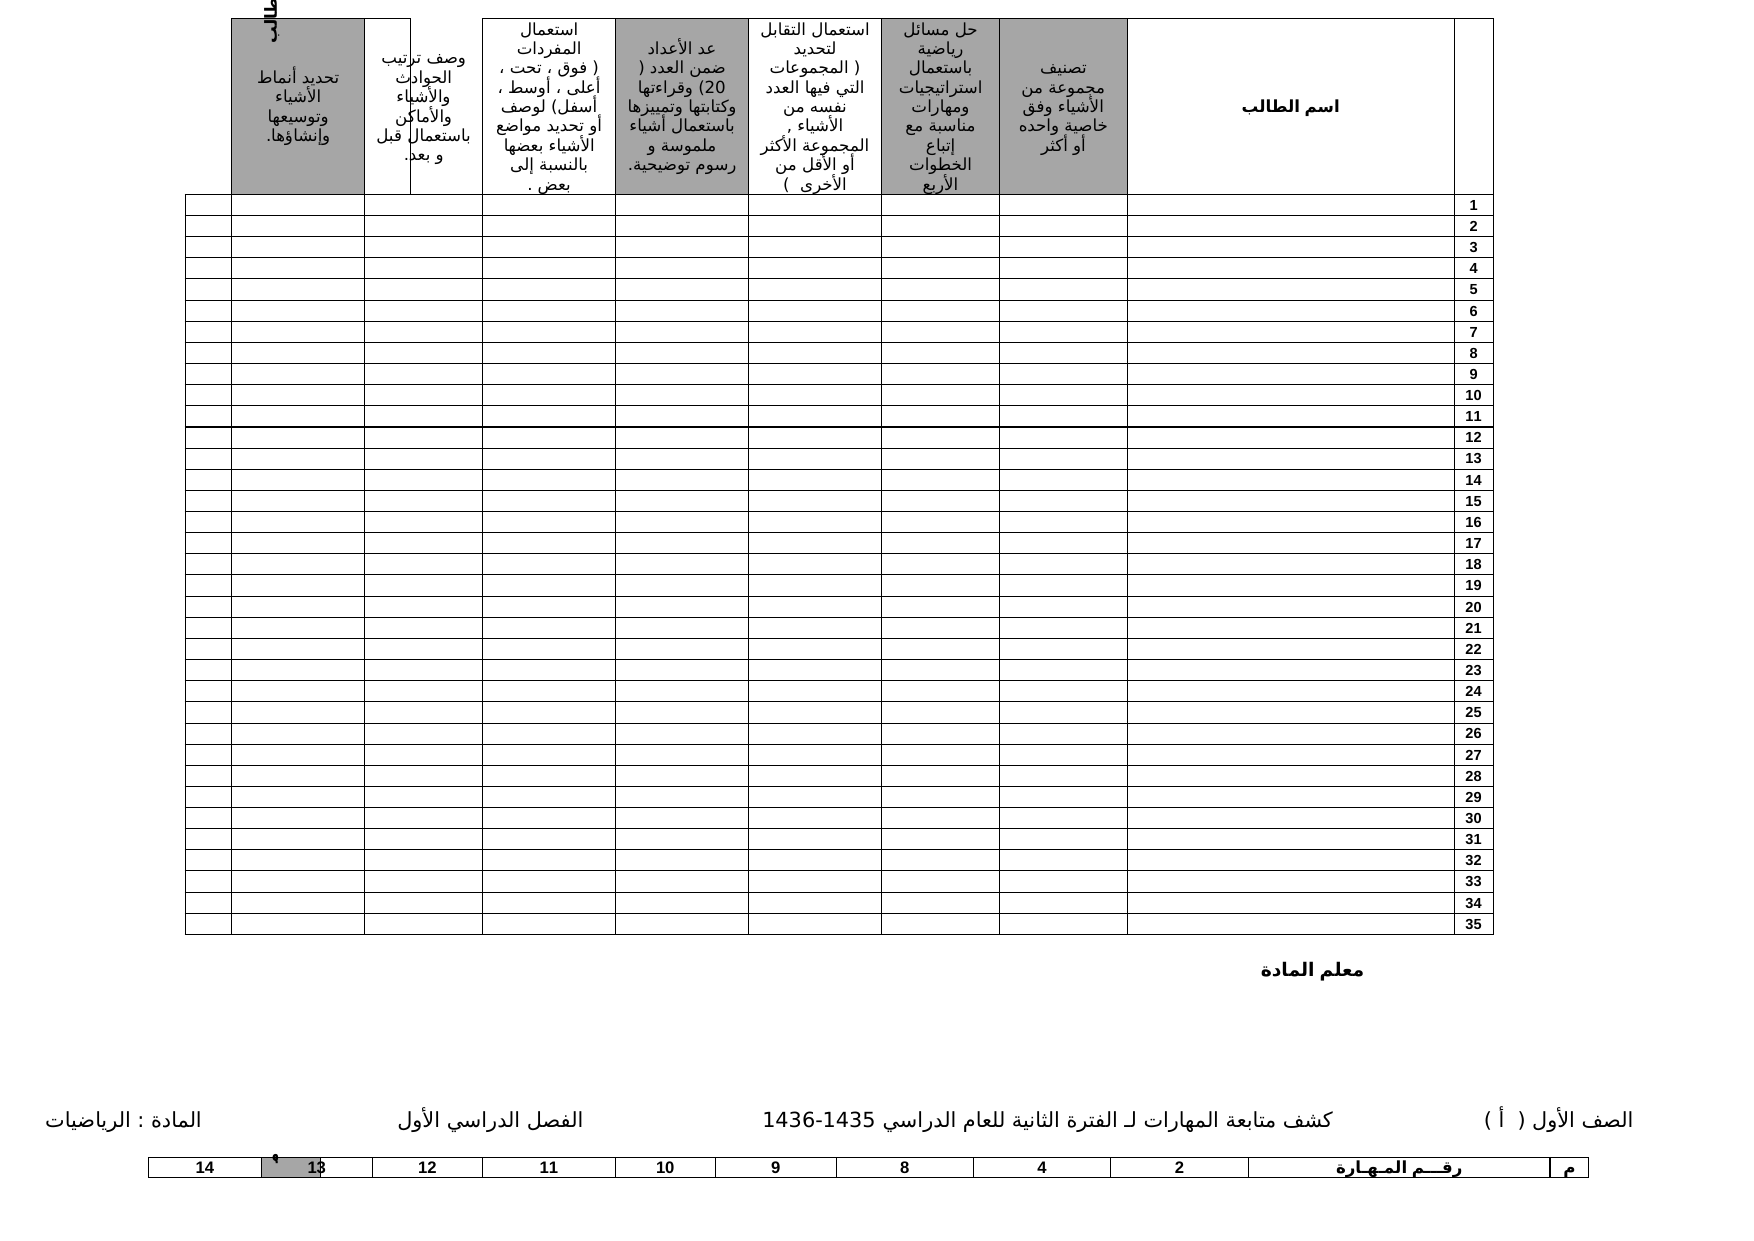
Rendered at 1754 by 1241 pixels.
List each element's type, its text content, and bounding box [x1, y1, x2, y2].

table_cell [365, 766, 482, 786]
table_cell [365, 829, 482, 849]
table_cell عد الأعداد ضمن العدد (20) وقراءتها وكتابتها وتمييزها باستعمال أشياء ملموسة و رسوم توضيحية. [616, 19, 748, 194]
table_cell [186, 491, 231, 511]
table_cell [186, 871, 231, 892]
table_cell [882, 597, 999, 617]
table_cell استعمال التقابل لتحديد ( المجموعات التي فيها العدد نفسه من الأشياء , المجموعة الأكثر أو الأقل من الأخرى ) [749, 19, 881, 194]
table_cell [483, 702, 615, 722]
table_cell [882, 533, 999, 553]
table_cell [365, 745, 482, 765]
table_cell [749, 850, 881, 870]
table_cell [1000, 639, 1127, 659]
table_cell [616, 787, 748, 807]
table_cell [749, 893, 881, 913]
table_cell [365, 301, 482, 321]
table_cell [365, 385, 482, 405]
table_cell [1000, 554, 1127, 574]
table_cell 23 [1455, 660, 1493, 680]
table_cell [483, 428, 615, 447]
table_cell [232, 385, 364, 405]
table_cell [749, 808, 881, 828]
table_cell [1000, 808, 1127, 828]
table_cell [1128, 618, 1454, 638]
table_cell [1128, 301, 1454, 321]
table_cell [1000, 745, 1127, 765]
table_cell [232, 449, 364, 469]
table_cell [365, 871, 482, 892]
table_cell [882, 787, 999, 807]
table_cell [186, 406, 231, 426]
table_cell [882, 406, 999, 426]
table_cell [749, 871, 881, 892]
table_cell 22 [1455, 639, 1493, 659]
table_cell [483, 491, 615, 511]
table_cell [232, 554, 364, 574]
table_cell [186, 702, 231, 722]
table_cell [232, 301, 364, 321]
table_cell [1000, 829, 1127, 849]
table_cell [365, 914, 482, 934]
table_cell [365, 597, 482, 617]
table_cell [186, 766, 231, 786]
table_cell [616, 364, 748, 384]
table_cell [882, 554, 999, 574]
table_cell [1128, 279, 1454, 299]
table_cell 32 [1455, 850, 1493, 870]
table_cell [483, 258, 615, 278]
table_cell [1000, 597, 1127, 617]
table_cell [616, 237, 748, 257]
table_cell [232, 343, 364, 363]
table_cell [1000, 575, 1127, 596]
table_cell [882, 258, 999, 278]
table_cell [882, 893, 999, 913]
table_cell [616, 639, 748, 659]
table_cell [1128, 724, 1454, 743]
table_cell [483, 660, 615, 680]
table_cell [616, 575, 748, 596]
table_cell [749, 829, 881, 849]
table_cell [616, 216, 748, 236]
table_cell 18 [1455, 554, 1493, 574]
table_cell [749, 406, 881, 426]
table_cell [365, 195, 482, 215]
table_cell [616, 195, 748, 215]
table_cell [365, 512, 482, 532]
table_cell [1128, 470, 1454, 490]
table_cell [616, 554, 748, 574]
table_cell 12 [1455, 428, 1493, 447]
table_cell 15 [1455, 491, 1493, 511]
table_header م [1551, 1158, 1588, 1177]
table_cell [616, 449, 748, 469]
table_cell 21 [1455, 618, 1493, 638]
table_cell تحديد أنماط الأشياء وتوسيعها وإنشاؤها. [232, 19, 364, 194]
table_cell 16 [1455, 512, 1493, 532]
table_cell [365, 470, 482, 490]
table_cell [616, 512, 748, 532]
table_cell [749, 258, 881, 278]
table_cell [616, 893, 748, 913]
table_cell [186, 724, 231, 743]
table_cell [483, 745, 615, 765]
table_cell [1128, 258, 1454, 278]
table_cell [882, 428, 999, 447]
table_cell [1128, 787, 1454, 807]
table_cell [483, 639, 615, 659]
table_cell [483, 216, 615, 236]
table_cell [1128, 639, 1454, 659]
table_cell [882, 660, 999, 680]
table_cell [1000, 258, 1127, 278]
table_cell [1128, 343, 1454, 363]
table_cell [749, 195, 881, 215]
table_cell [232, 639, 364, 659]
table_cell اسم الطالب [1128, 19, 1454, 194]
table_cell [483, 279, 615, 299]
table_cell وصف ترتيب الحوادث والأشياء والأماكن باستعمال قبل و بعد. [365, 19, 410, 194]
table_header 12 [373, 1158, 482, 1177]
table_cell [483, 681, 615, 701]
table_cell [365, 322, 482, 342]
table_cell [232, 893, 364, 913]
table_cell [232, 618, 364, 638]
table_cell 24 [1455, 681, 1493, 701]
table_cell [365, 279, 482, 299]
table_cell [1000, 871, 1127, 892]
table_cell 5 [1455, 279, 1493, 299]
table_cell [186, 216, 231, 236]
table_cell [365, 893, 482, 913]
table_cell [616, 724, 748, 743]
table_cell [882, 385, 999, 405]
table_cell [186, 301, 231, 321]
table_cell [186, 850, 231, 870]
table_cell [882, 279, 999, 299]
table_cell [616, 829, 748, 849]
table_cell 4 [1455, 258, 1493, 278]
table_cell [882, 829, 999, 849]
table_cell 10 [1455, 385, 1493, 405]
table_cell [749, 491, 881, 511]
table_cell [483, 829, 615, 849]
table_cell [1000, 237, 1127, 257]
table_cell [186, 258, 231, 278]
table_cell [1000, 533, 1127, 553]
table_cell [1000, 618, 1127, 638]
table_cell [186, 745, 231, 765]
text الصف الأول ( أ ) كشف متابعة المهارات لـ الفترة الثانية للعام الدراسي 1435-1436 الفصل الدراسي الأول المادة : الرياضيات [10, 1108, 1668, 1132]
table_cell [483, 766, 615, 786]
table_cell [882, 850, 999, 870]
table_cell [232, 597, 364, 617]
table_cell [882, 301, 999, 321]
table_cell [1128, 808, 1454, 828]
table_cell [616, 660, 748, 680]
table_cell [882, 871, 999, 892]
table_cell [616, 533, 748, 553]
table_cell [1000, 449, 1127, 469]
table_cell [483, 449, 615, 469]
table_cell [1128, 195, 1454, 215]
table_cell [365, 491, 482, 511]
table_cell [1128, 406, 1454, 426]
table_cell [483, 301, 615, 321]
table_cell [616, 491, 748, 511]
table_header م [1455, 19, 1493, 194]
table_cell [1128, 829, 1454, 849]
table_cell [749, 216, 881, 236]
table_cell [1128, 702, 1454, 722]
table_cell [1128, 364, 1454, 384]
table_cell [882, 491, 999, 511]
table_cell [749, 385, 881, 405]
table_header رقـــم المـهـارة [1249, 1158, 1549, 1177]
table_cell 34 [1455, 893, 1493, 913]
table_cell [1000, 766, 1127, 786]
table_cell [483, 554, 615, 574]
table_cell [1000, 195, 1127, 215]
table_cell [616, 871, 748, 892]
table_cell [483, 364, 615, 384]
table_cell [186, 660, 231, 680]
table_cell [186, 618, 231, 638]
table_cell [616, 322, 748, 342]
table_cell [749, 237, 881, 257]
table_cell [483, 893, 615, 913]
table_cell [749, 660, 881, 680]
table_cell [882, 449, 999, 469]
table_cell [365, 808, 482, 828]
table_cell [1000, 491, 1127, 511]
table_cell [749, 681, 881, 701]
table_cell [232, 745, 364, 765]
table_cell [232, 470, 364, 490]
table_cell [616, 681, 748, 701]
table_cell [882, 575, 999, 596]
table_cell [232, 724, 364, 743]
table_cell [365, 237, 482, 257]
table_cell [232, 406, 364, 426]
table_header 11 [483, 1158, 615, 1177]
table_cell [186, 681, 231, 701]
table_cell [1128, 745, 1454, 765]
table_cell [365, 258, 482, 278]
table_cell [749, 533, 881, 553]
table_cell 14 [1455, 470, 1493, 490]
table_cell حل مسائل رياضية باستعمال استراتيجيات ومهارات مناسبة مع إتباع الخطوات الأربع [882, 19, 999, 194]
table_cell [365, 406, 482, 426]
table_cell [232, 787, 364, 807]
table_cell 7 [1455, 322, 1493, 342]
table_cell [232, 702, 364, 722]
table_cell [1128, 597, 1454, 617]
table_cell [882, 914, 999, 934]
table_cell [1128, 575, 1454, 596]
table_cell 19 [1455, 575, 1493, 596]
table_cell [1000, 322, 1127, 342]
table_cell [483, 343, 615, 363]
table_cell [232, 216, 364, 236]
table_cell [749, 301, 881, 321]
table_cell [483, 808, 615, 828]
table_cell 33 [1455, 871, 1493, 892]
table_cell [365, 428, 482, 447]
table_cell [232, 808, 364, 828]
table_cell [749, 618, 881, 638]
table_cell [365, 575, 482, 596]
table_cell [186, 914, 231, 934]
table_cell [749, 428, 881, 447]
table_cell [483, 195, 615, 215]
table_cell [749, 724, 881, 743]
table_cell [882, 216, 999, 236]
table_cell [186, 639, 231, 659]
table_cell [186, 470, 231, 490]
table_cell [1128, 385, 1454, 405]
text معلم المادة [10, 958, 1668, 980]
table_cell [232, 575, 364, 596]
table_cell [186, 787, 231, 807]
table_cell [365, 533, 482, 553]
table_cell [186, 808, 231, 828]
table_cell [1000, 787, 1127, 807]
table_cell [1000, 724, 1127, 743]
table_cell [186, 343, 231, 363]
table_cell [232, 279, 364, 299]
table_cell [1000, 914, 1127, 934]
table_cell [882, 702, 999, 722]
table_cell [616, 385, 748, 405]
table_cell [1128, 893, 1454, 913]
table_header 9 [716, 1158, 836, 1177]
table_cell [882, 618, 999, 638]
table_cell [1128, 554, 1454, 574]
table_cell [483, 470, 615, 490]
table_cell [186, 322, 231, 342]
table_cell [186, 428, 231, 447]
table_cell [1000, 470, 1127, 490]
table_cell [186, 829, 231, 849]
table_cell 27 [1455, 745, 1493, 765]
table_cell [616, 766, 748, 786]
table_cell [483, 850, 615, 870]
table_cell [1000, 406, 1127, 426]
table_cell [365, 724, 482, 743]
table_cell [1000, 301, 1127, 321]
table_cell [365, 639, 482, 659]
table_cell [749, 449, 881, 469]
table_header 13 [321, 1158, 372, 1177]
table_cell [232, 322, 364, 342]
table_cell 25 [1455, 702, 1493, 722]
table_cell [1000, 850, 1127, 870]
table_cell [882, 724, 999, 743]
table_cell [232, 914, 364, 934]
table_cell [483, 724, 615, 743]
table_cell [232, 766, 364, 786]
table_cell [483, 787, 615, 807]
table_cell [365, 449, 482, 469]
table_cell [616, 745, 748, 765]
table_cell [1000, 385, 1127, 405]
table_cell [1128, 914, 1454, 934]
table_cell 1 [1455, 195, 1493, 215]
table_cell [882, 343, 999, 363]
table_cell [1000, 660, 1127, 680]
table_cell استعمال المفردات ( فوق ، تحت ، أعلى ، أوسط ، أسفل) لوصف أو تحديد مواضع الأشياء بعضها بالنسبة إلى بعض . [483, 19, 615, 194]
table_cell [483, 385, 615, 405]
table_cell [749, 575, 881, 596]
table_cell [749, 745, 881, 765]
table_cell [616, 301, 748, 321]
table_cell [1000, 343, 1127, 363]
table_cell [749, 512, 881, 532]
table_cell [186, 533, 231, 553]
table_cell [749, 766, 881, 786]
table_cell [749, 597, 881, 617]
table_cell [749, 639, 881, 659]
table_cell [749, 279, 881, 299]
table_cell [186, 554, 231, 574]
table_cell [232, 660, 364, 680]
table_cell 8 [1455, 343, 1493, 363]
table_cell 26 [1455, 724, 1493, 743]
table_cell [749, 787, 881, 807]
table_cell [186, 195, 231, 215]
table_cell [749, 470, 881, 490]
table_cell [1128, 681, 1454, 701]
table_cell [882, 766, 999, 786]
table_cell [1128, 871, 1454, 892]
table_cell [882, 681, 999, 701]
table_cell 13 [1455, 449, 1493, 469]
table_cell [1128, 512, 1454, 532]
table_cell [882, 322, 999, 342]
table_cell [186, 385, 231, 405]
table_cell [882, 639, 999, 659]
table_cell [1000, 893, 1127, 913]
table_cell [483, 618, 615, 638]
table_cell [1000, 216, 1127, 236]
table_cell [365, 618, 482, 638]
table_cell 9 [1455, 364, 1493, 384]
table_cell [882, 470, 999, 490]
table_cell [749, 554, 881, 574]
table_cell [1000, 279, 1127, 299]
table_cell [1128, 322, 1454, 342]
table_cell [616, 702, 748, 722]
table_cell تصنيف مجموعة من الأشياء وفق خاصية واحده أو أكثر [1000, 19, 1127, 194]
table_cell [616, 470, 748, 490]
table_cell [1128, 428, 1454, 447]
table_cell [616, 406, 748, 426]
table_cell 17 [1455, 533, 1493, 553]
table_cell 6 [1455, 301, 1493, 321]
table_cell [186, 364, 231, 384]
table_cell [483, 406, 615, 426]
table_cell [232, 364, 364, 384]
table_cell [232, 681, 364, 701]
table_cell [1128, 533, 1454, 553]
table_cell 35 [1455, 914, 1493, 934]
table_cell [483, 871, 615, 892]
table_cell [365, 681, 482, 701]
table_cell [616, 343, 748, 363]
table_cell [186, 279, 231, 299]
table_header 8 [837, 1158, 973, 1177]
table_header 2 [1111, 1158, 1248, 1177]
table_cell 28 [1455, 766, 1493, 786]
table_cell [232, 512, 364, 532]
table_cell [1000, 512, 1127, 532]
table_cell 3 [1455, 237, 1493, 257]
table_cell 29 [1455, 787, 1493, 807]
table_cell [1128, 850, 1454, 870]
table_cell [232, 258, 364, 278]
table_cell 20 [1455, 597, 1493, 617]
table_header مستوى الطالب [262, 1158, 320, 1177]
table_cell [1128, 491, 1454, 511]
table_cell [1000, 428, 1127, 447]
table_cell [1000, 681, 1127, 701]
table_cell 30 [1455, 808, 1493, 828]
table_cell [232, 533, 364, 553]
table_cell [1000, 702, 1127, 722]
table_cell [232, 829, 364, 849]
table_cell [186, 237, 231, 257]
table_cell [365, 850, 482, 870]
table_cell [365, 787, 482, 807]
table_cell [882, 195, 999, 215]
table_cell [232, 850, 364, 870]
table_cell [616, 258, 748, 278]
table_cell [616, 597, 748, 617]
table_cell [616, 808, 748, 828]
table_cell [232, 237, 364, 257]
table_cell وصف ترتيب الحوادث والأشياء والأماكن باستعمال قبل و بعد. [411, 18, 482, 194]
table_cell [483, 533, 615, 553]
table_cell [232, 428, 364, 447]
table_header 10 [616, 1158, 715, 1177]
table_cell [749, 364, 881, 384]
table_cell [882, 745, 999, 765]
table_cell [483, 914, 615, 934]
table_cell [365, 702, 482, 722]
table_cell [186, 449, 231, 469]
table_cell [365, 660, 482, 680]
table_cell [483, 512, 615, 532]
table_cell [186, 512, 231, 532]
table_cell [186, 575, 231, 596]
table_cell [365, 343, 482, 363]
table_cell [749, 322, 881, 342]
table_cell [232, 491, 364, 511]
table_cell [1000, 364, 1127, 384]
table_cell [882, 808, 999, 828]
table_cell [1128, 660, 1454, 680]
table_cell [365, 364, 482, 384]
table_cell 31 [1455, 829, 1493, 849]
table_cell [616, 618, 748, 638]
table_header 14 [149, 1158, 261, 1177]
table_cell [483, 322, 615, 342]
table_cell [483, 237, 615, 257]
table_cell [616, 914, 748, 934]
table_cell 11 [1455, 406, 1493, 426]
table_cell [616, 279, 748, 299]
table_cell [483, 597, 615, 617]
table_cell [186, 597, 231, 617]
table_cell [483, 575, 615, 596]
table_cell [882, 237, 999, 257]
table_cell [365, 554, 482, 574]
table_header 4 [974, 1158, 1110, 1177]
table_cell [186, 893, 231, 913]
table_cell [1128, 766, 1454, 786]
table_cell [232, 195, 364, 215]
table_cell [232, 871, 364, 892]
table_cell [882, 364, 999, 384]
table_cell [616, 428, 748, 447]
table_cell [1128, 237, 1454, 257]
table_cell [749, 343, 881, 363]
table_cell [365, 216, 482, 236]
table_cell [749, 914, 881, 934]
table_cell [1128, 449, 1454, 469]
table_cell [882, 512, 999, 532]
table_cell 2 [1455, 216, 1493, 236]
table_cell [1128, 216, 1454, 236]
table_cell [616, 850, 748, 870]
table_cell [749, 702, 881, 722]
